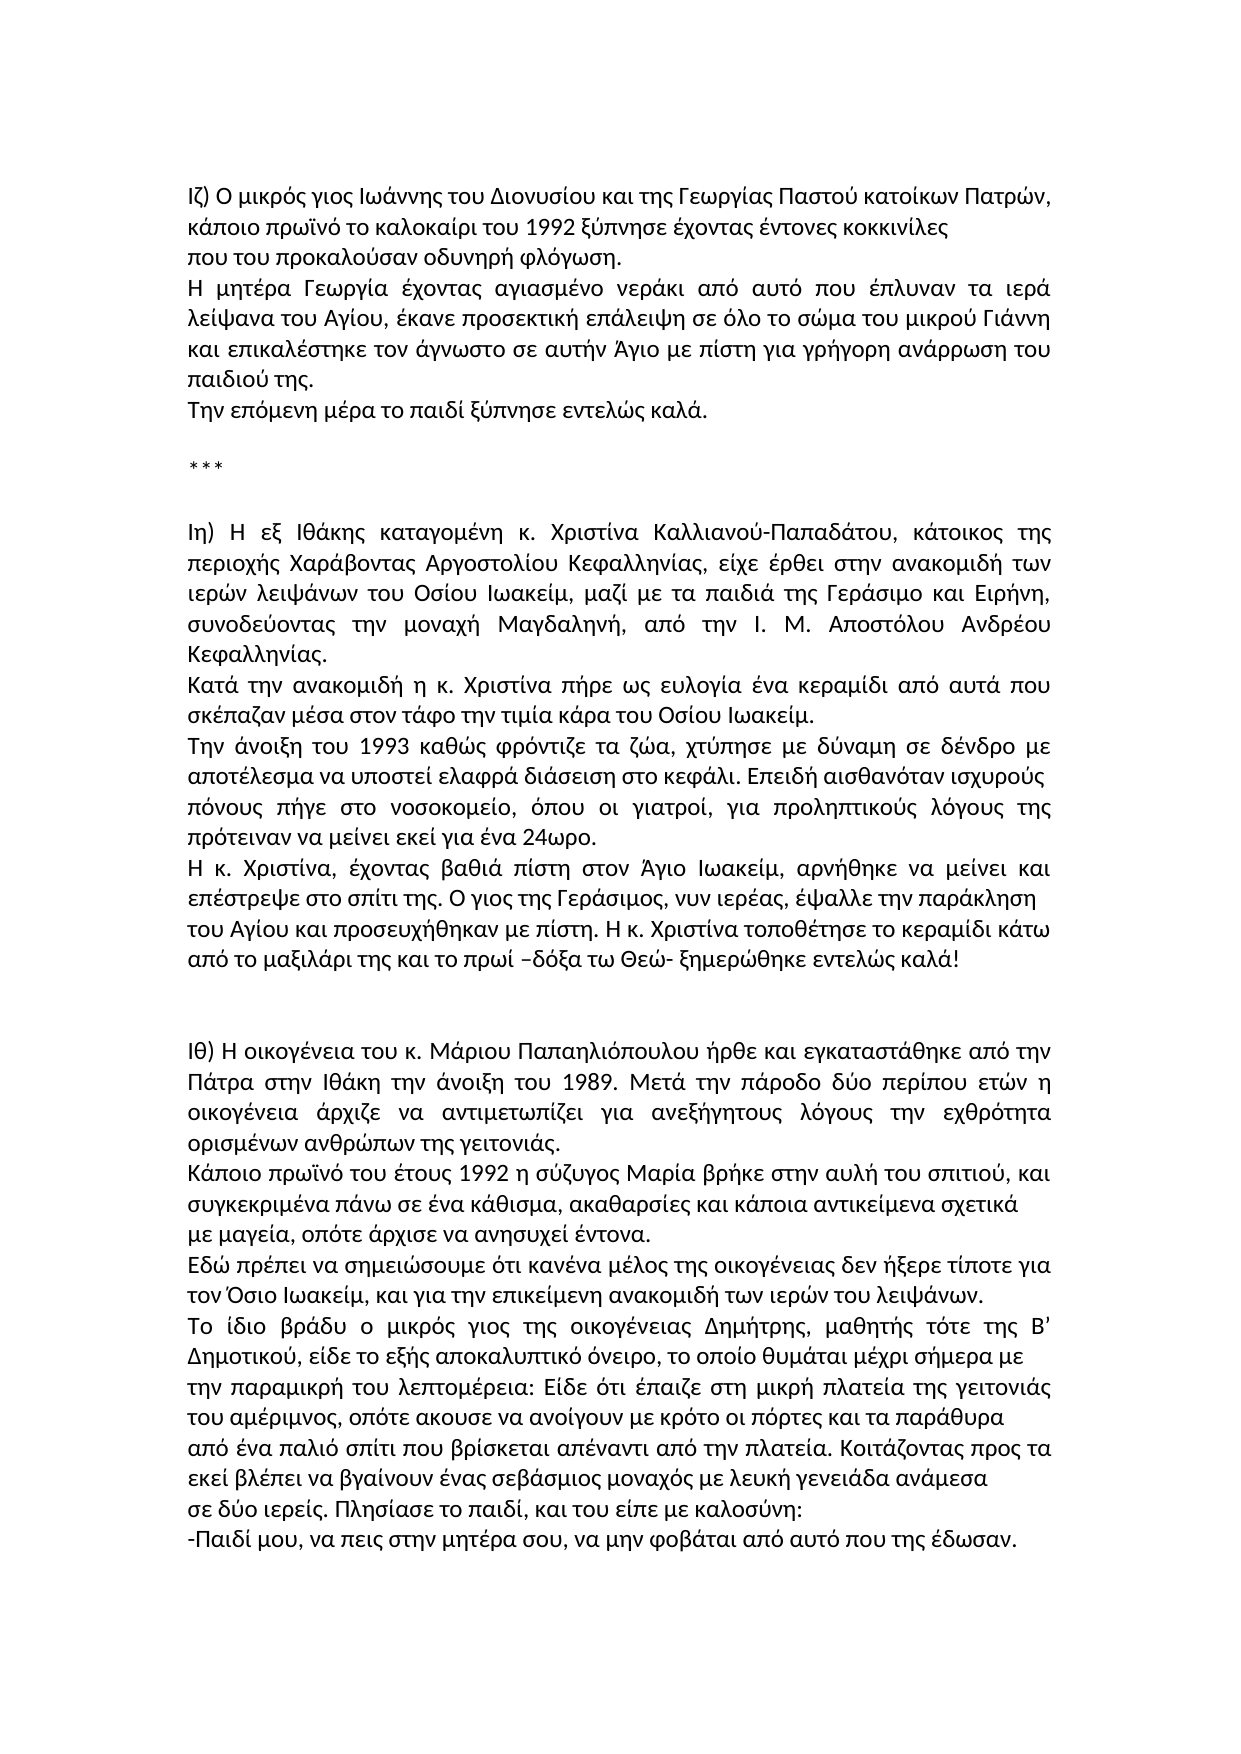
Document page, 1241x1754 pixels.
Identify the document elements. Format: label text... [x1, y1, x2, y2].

text του Αγίου και προσευχήθηκαν με πίστη. Η κ. Χριστίνα τοποθέτησε το κεραμίδι κάτω από το μαξιλάρι της και το πρωί –δόξα τω Θεώ- ξημερώθηκε εντελώς καλά! [187, 913, 1053, 974]
text από ένα παλιό σπίτι που βρίσκεται απέναντι από την πλατεία. Κοιτάζοντας προς τα εκεί βλέπει να βγαίνουν ένας σεβάσμιος μοναχός με λευκή γενειάδα ανάμεσα [187, 1432, 1053, 1493]
text Ιη) Η εξ Ιθάκης καταγομένη κ. Χριστίνα Καλλιανού-Παπαδάτου, κάτοικος της περιοχής Χαράβοντας Αργοστολίου Κεφαλληνίας, είχε έρθει στην ανακομιδή των ιερών λειψάνων του Οσίου Ιωακείμ, μαζί με τα παιδιά της Γεράσιμο και Ειρήνη, συνοδεύοντας την μοναχή Μαγδαληνή, από την Ι. Μ. Αποστόλου Ανδρέου Κεφαλληνίας. [187, 516, 1053, 669]
text Ιζ) Ο μικρός γιος Ιωάννης του Διονυσίου και της Γεωργίας Παστού κατοίκων Πατρών, κάποιο πρωϊνό το καλοκαίρι του 1992 ξύπνησε έχοντας έντονες κοκκινίλες [187, 181, 1053, 242]
text Την άνοιξη του 1993 καθώς φρόντιζε τα ζώα, χτύπησε με δύναμη σε δένδρο με αποτέλεσμα να υποστεί ελαφρά διάσειση στο κεφάλι. Επειδή αισθανόταν ισχυρούς [187, 730, 1053, 791]
text -Παιδί μου, να πεις στην μητέρα σου, να μην φοβάται από αυτό που της έδωσαν. [187, 1523, 1053, 1554]
text Εδώ πρέπει να σημειώσουμε ότι κανένα μέλος της οικογένειας δεν ήξερε τίποτε για τον Όσιο Ιωακείμ, και για την επικείμενη ανακομιδή των ιερών του λειψάνων. [187, 1249, 1053, 1310]
text την παραμικρή του λεπτομέρεια: Είδε ότι έπαιζε στη μικρή πλατεία της γειτονιάς του αμέριμνος, οπότε ακουσε να ανοίγουν με κρότο οι πόρτες και τα παράθυρα [187, 1371, 1053, 1432]
text Ιθ) Η οικογένεια του κ. Μάριου Παπαηλιόπουλου ήρθε και εγκαταστάθηκε από την Πάτρα στην Ιθάκη την άνοιξη του 1989. Μετά την πάροδο δύο περίπου ετών η οικογένεια άρχιζε να αντιμετωπίζει για ανεξήγητους λόγους την εχθρότητα ορισμένων ανθρώπων της γειτονιάς. [187, 1035, 1053, 1157]
text Την επόμενη μέρα το παιδί ξύπνησε εντελώς καλά. [187, 394, 1053, 425]
text με μαγεία, οπότε άρχισε να ανησυχεί έντονα. [187, 1218, 1053, 1249]
text Το ίδιο βράδυ ο μικρός γιος της οικογένειας Δημήτρης, μαθητής τότε της Β’ Δημοτικού, είδε το εξής αποκαλυπτικό όνειρο, το οποίο θυμάται μέχρι σήμερα με [187, 1310, 1053, 1371]
text Κατά την ανακομιδή η κ. Χριστίνα πήρε ως ευλογία ένα κεραμίδι από αυτά που σκέπαζαν μέσα στον τάφο την τιμία κάρα του Οσίου Ιωακείμ. [187, 669, 1053, 730]
text πόνους πήγε στο νοσοκομείο, όπου οι γιατροί, για προληπτικούς λόγους της πρότειναν να μείνει εκεί για ένα 24ωρο. [187, 791, 1053, 852]
text Η κ. Χριστίνα, έχοντας βαθιά πίστη στον Άγιο Ιωακείμ, αρνήθηκε να μείνει και επέστρεψε στο σπίτι της. Ο γιος της Γεράσιμος, νυν ιερέας, έψαλλε την παράκληση [187, 852, 1053, 913]
text Κάποιο πρωϊνό του έτους 1992 η σύζυγος Μαρία βρήκε στην αυλή του σπιτιού, και συγκεκριμένα πάνω σε ένα κάθισμα, ακαθαρσίες και κάποια αντικείμενα σχετικά [187, 1157, 1053, 1218]
text που του προκαλούσαν οδυνηρή φλόγωση. [187, 242, 1053, 272]
text σε δύο ιερείς. Πλησίασε το παιδί, και του είπε με καλοσύνη: [187, 1493, 1053, 1523]
text Η μητέρα Γεωργία έχοντας αγιασμένο νεράκι από αυτό που έπλυναν τα ιερά λείψανα του Αγίου, έκανε προσεκτική επάλειψη σε όλο το σώμα του μικρού Γιάννη και επικαλέστηκε τον άγνωστο σε αυτήν Άγιο με πίστη για γρήγορη ανάρρωση του παιδιού της. [187, 272, 1053, 394]
text *** [187, 455, 1053, 486]
